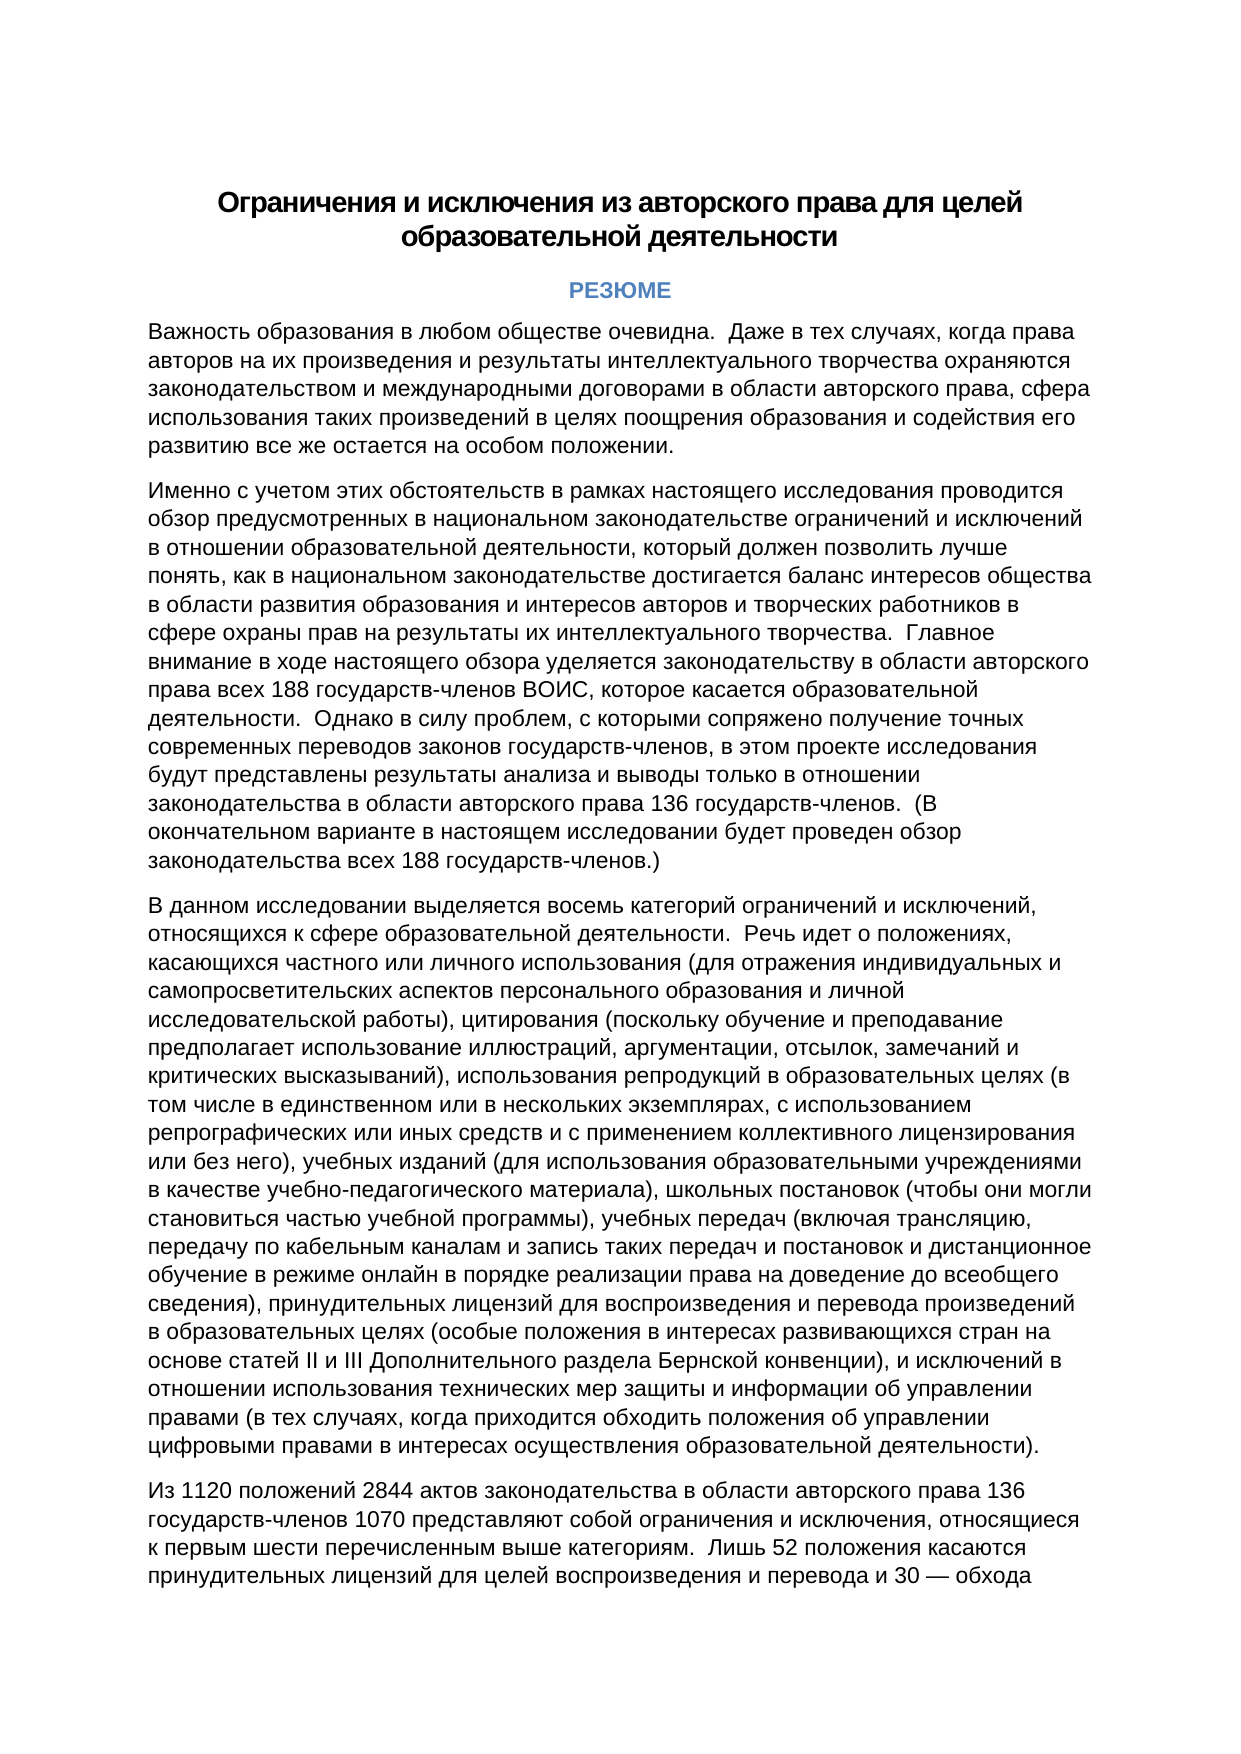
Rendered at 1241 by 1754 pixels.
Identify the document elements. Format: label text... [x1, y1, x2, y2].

text В данном исследовании выделяется восемь категорий ограничений и исключений, относящихся к сфере образовательной деятельности. Речь идет о положениях, касающихся частного или личного использования (для отражения индивидуальных и самопросветительских аспектов персонального образования и личной исследовательской работы), цитирования (поскольку обучение и преподавание предполагает использование иллюстраций, аргументации, отсылок, замечаний и критических высказываний), использования репродукций в образовательных целях (в том числе в единственном или в нескольких экземплярах, с использованием репрографических или иных средств и с применением коллективного лицензирования или без него), учебных изданий (для использования образовательными учреждениями в качестве учебно-педагогического материала), школьных постановок (чтобы они могли становиться частью учебной программы), учебных передач (включая трансляцию, передачу по кабельным каналам и запись таких передач и постановок и дистанционное обучение в режиме онлайн в порядке реализации права на доведение до всеобщего сведения), принудительных лицензий для воспроизведения и перевода произведений в образовательных целях (особые положения в интересах развивающихся стран на основе статей II и III Дополнительного раздела Бернской конвенции), и исключений в отношении использования технических мер защиты и информации об управлении правами (в тех случаях, когда приходится обходить положения об управлении цифровыми правами в интересах осуществления образовательной деятельности). [148, 892, 1093, 1458]
text Именно с учетом этих обстоятельств в рамках настоящего исследования проводится обзор предусмотренных в национальном законодательстве ограничений и исключений в отношении образовательной деятельности, который должен позволить лучше понять, как в национальном законодательстве достигается баланс интересов общества в области развития образования и интересов авторов и творческих работников в сфере охраны прав на результаты их интеллектуального творчества. Главное внимание в ходе настоящего обзора уделяется законодательству в области авторского права всех 188 государств-членов ВОИС, которое касается образовательной деятельности. Однако в силу проблем, с которыми сопряжено получение точных современных переводов законов государств-членов, в этом проекте исследования будут представлены результаты анализа и выводы только в отношении законодательства в области авторского права 136 государств-членов. (В окончательном варианте в настоящем исследовании будет проведен обзор законодательства всех 188 государств-членов.) [148, 477, 1093, 873]
subtitle резюме [148, 277, 1093, 303]
text Важность образования в любом обществе очевидна. Даже в тех случаях, когда права авторов на их произведения и результаты интеллектуального творчества охраняются законодательством и международными договорами в области авторского права, сфера использования таких произведений в целях поощрения образования и содействия его развитию все же остается на особом положении. [148, 318, 1093, 458]
title Ограничения и исключения из авторского права для целей образовательной деятельности [148, 185, 1093, 252]
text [148, 1477, 1093, 1589]
